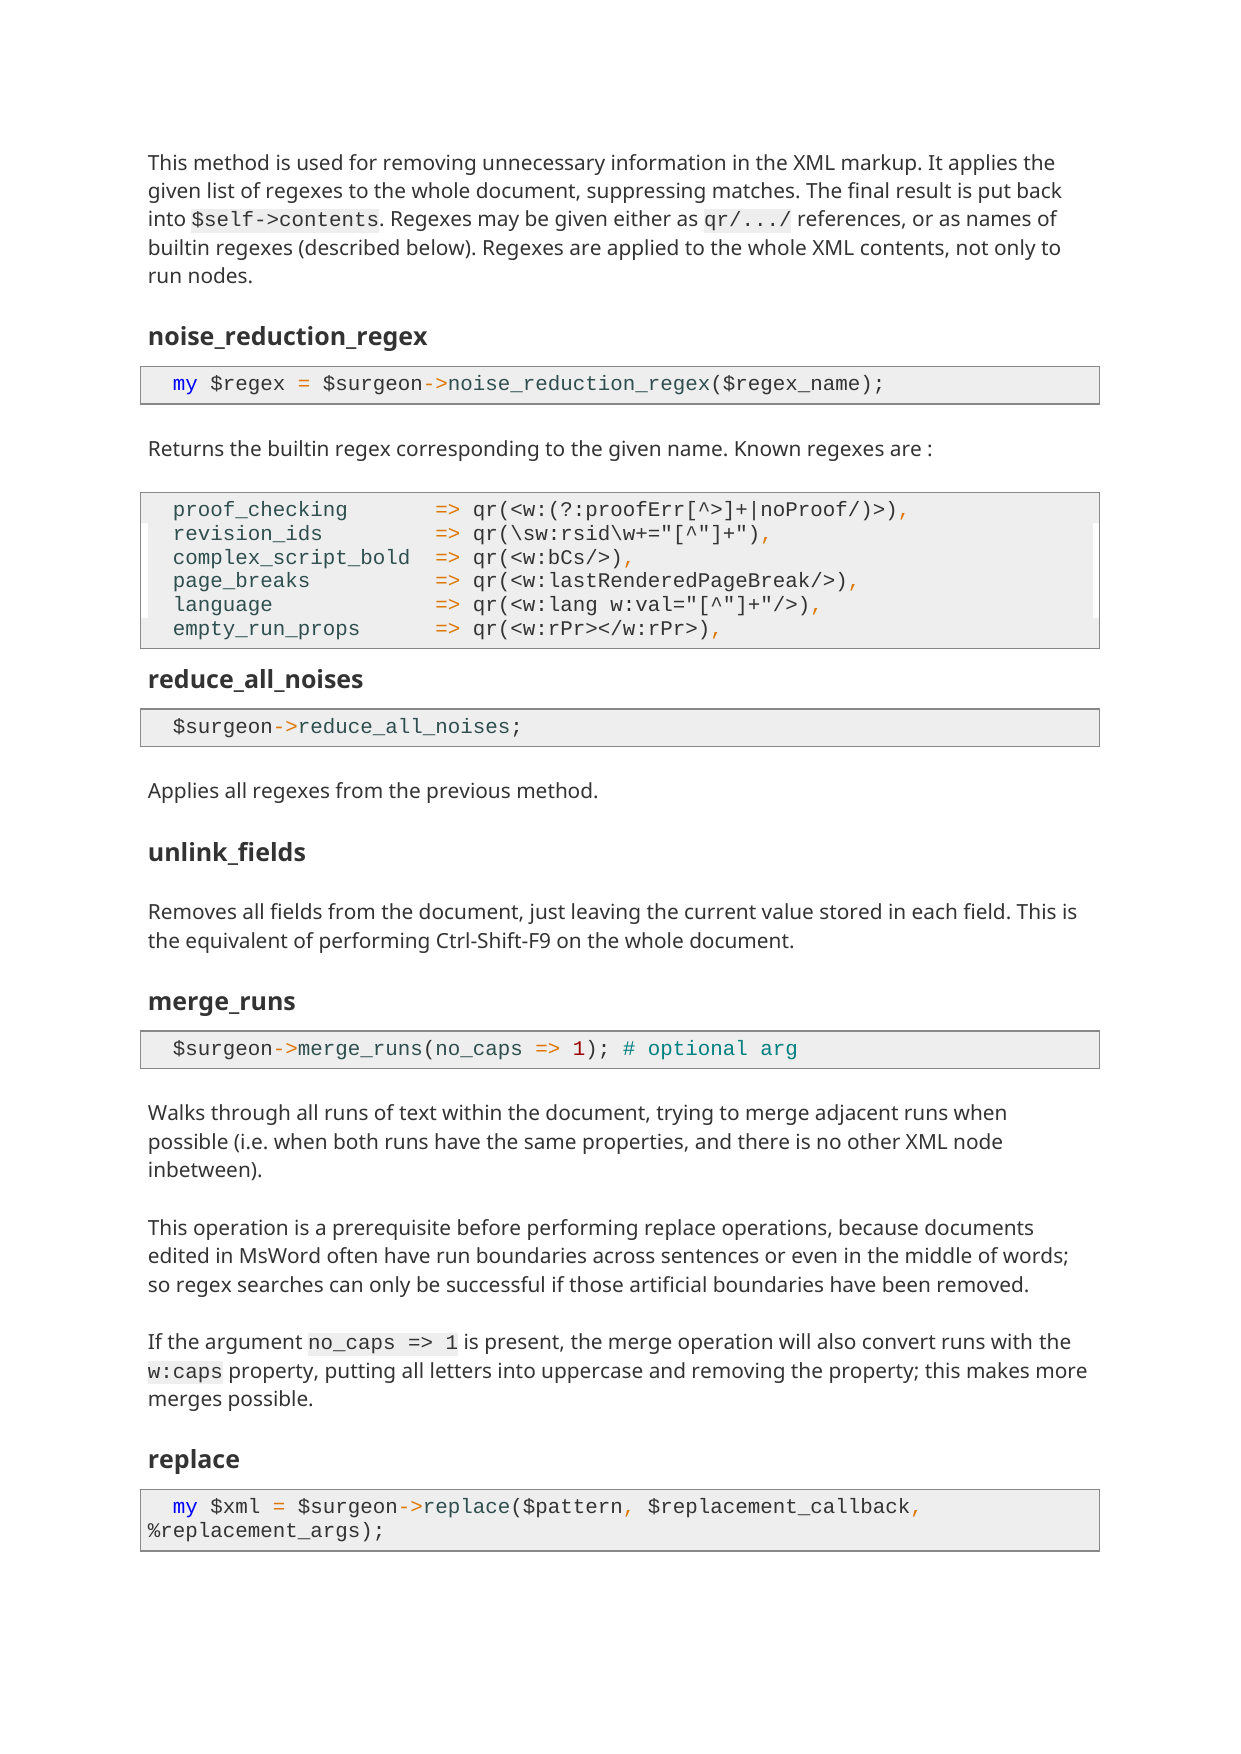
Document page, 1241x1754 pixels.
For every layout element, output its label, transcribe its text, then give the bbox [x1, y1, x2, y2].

text $surgeon->merge_runs(no_caps => 1); # optional arg [141, 1032, 1099, 1068]
text my $xml = $surgeon->replace($pattern, $replacement_callback, %replacement_args); [141, 1490, 1099, 1550]
text $surgeon->reduce_all_noises; [141, 710, 1099, 746]
text complex_script_bold => qr(<w:bCs/>), [148, 547, 1093, 570]
text reduce_all_noises [148, 662, 1093, 696]
text If the argument no_caps => 1 is present, the merge operation will also convert runs with the w:caps property, putting all letters into uppercase and removing the property; this makes more merges possible. [148, 1327, 1093, 1413]
text Walks through all runs of text within the document, trying to merge adjacent runs when possible (i.e. when both runs have the same properties, and there is no other XML node inbetween). [148, 1098, 1093, 1184]
text merge_runs [148, 983, 1093, 1018]
text This operation is a prerequisite before performing replace operations, because documents edited in MsWord often have run boundaries across sentences or even in the middle of words; so regex searches can only be successful if those artificial boundaries have been removed. [148, 1213, 1093, 1298]
text noise_reduction_regex [148, 319, 1093, 353]
text proof_checking => qr(<w:(?:proofErr[^>]+|noProof/)>), [141, 493, 1099, 523]
text language => qr(<w:lang w:val="[^"]+"/>), [148, 594, 1093, 610]
text revision_ids => qr(\sw:rsid\w+="[^"]+"), [148, 523, 1093, 547]
text Applies all regexes from the previous method. [148, 777, 1093, 805]
text page_breaks => qr(<w:lastRenderedPageBreak/>), [148, 570, 1093, 594]
text unlink_fields [148, 834, 1093, 868]
text my $regex = $surgeon->noise_reduction_regex($regex_name); [141, 367, 1099, 403]
text Returns the builtin regex corresponding to the given name. Known regexes are : [148, 434, 1093, 462]
text Removes all fields from the document, just leaving the current value stored in each field. This is the equivalent of performing Ctrl-Shift-F9 on the whole document. [148, 897, 1093, 954]
text This method is used for removing unnecessary information in the XML markup. It applies the given list of regexes to the whole document, suppressing matches. The final result is put back into $self->contents. Regexes may be given either as qr/.../ references, or as names of builtin regexes (described below). Regexes are applied to the whole XML contents, not only to run nodes. [148, 148, 1093, 290]
text replace [148, 1442, 1093, 1476]
text empty_run_props => qr(<w:rPr></w:rPr>), [141, 610, 1099, 648]
